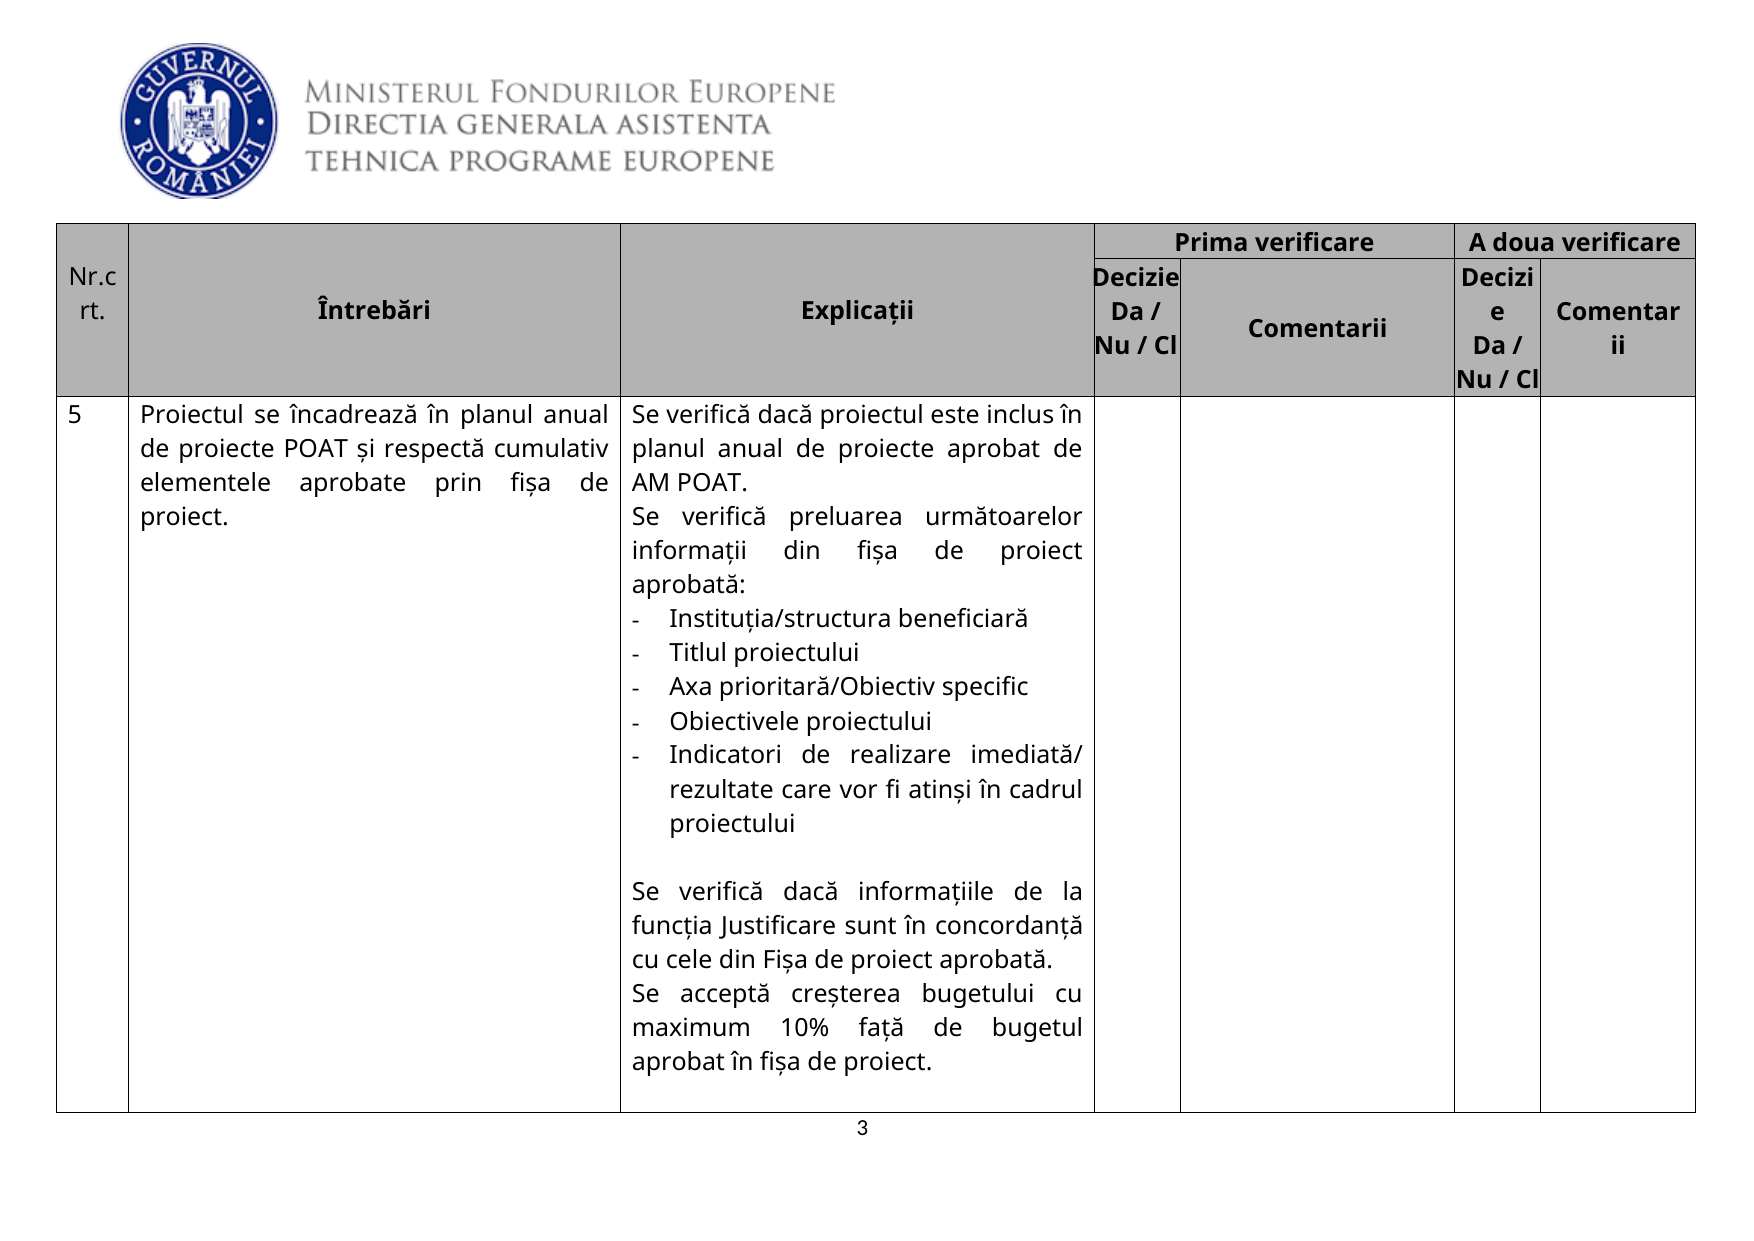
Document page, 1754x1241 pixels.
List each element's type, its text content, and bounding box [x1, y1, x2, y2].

table_cell Proiectul se încadrează în planul anual de proiecte POAT și respectă cumulativ elementele aprobate prin fișa de proiect. [129, 397, 620, 1112]
table_header Prima verificare [1095, 224, 1454, 258]
picture [118, 43, 1226, 199]
table_cell 5 [57, 397, 128, 1112]
table_cell [1095, 397, 1180, 1112]
table_cell [1181, 397, 1454, 1112]
table_cell Comentarii [1541, 259, 1695, 396]
table_header Nr.crt. [57, 224, 128, 396]
table_cell Se verifică dacă proiectul este inclus în planul anual de proiecte aprobat de AM POAT. Se verifică preluarea următoarelor informații din fișa de proiect aprobată: Instituţia/structura beneficiară Titlul proiectului Axa prioritară/Obiectiv specific Obiectivele proiectului Indicatori de realizare imediată/ rezultate care vor fi atinși în cadrul proiectului Se verifică dacă informațiile de la funcția Justificare sunt în concordanță cu cele din Fișa de proiect aprobată. Se acceptă creșterea bugetului cu maximum 10% față de bugetul aprobat în fișa de proiect. Modificarea nesemnificativă a rezultatelor și/sau diminuarea țintei indicatorilor poate fi acceptată de către AM POAT numai în situații justificate la secțiunea Justificare. În cazul modificărilor semnificative se verifică dacă a fost aprobată fișa revizuită cu modificările respective. [621, 397, 1094, 1112]
table_header Întrebări [129, 224, 620, 396]
table_cell Decizie Da / Nu / Cl [1455, 259, 1540, 396]
table_header A doua verificare [1455, 224, 1695, 258]
table_header Explicații [621, 224, 1094, 396]
table_cell Decizie Da / Nu / Cl [1095, 259, 1180, 396]
table_cell Comentarii [1181, 259, 1454, 396]
table_cell [1541, 397, 1695, 1112]
table_cell [1455, 397, 1540, 1112]
